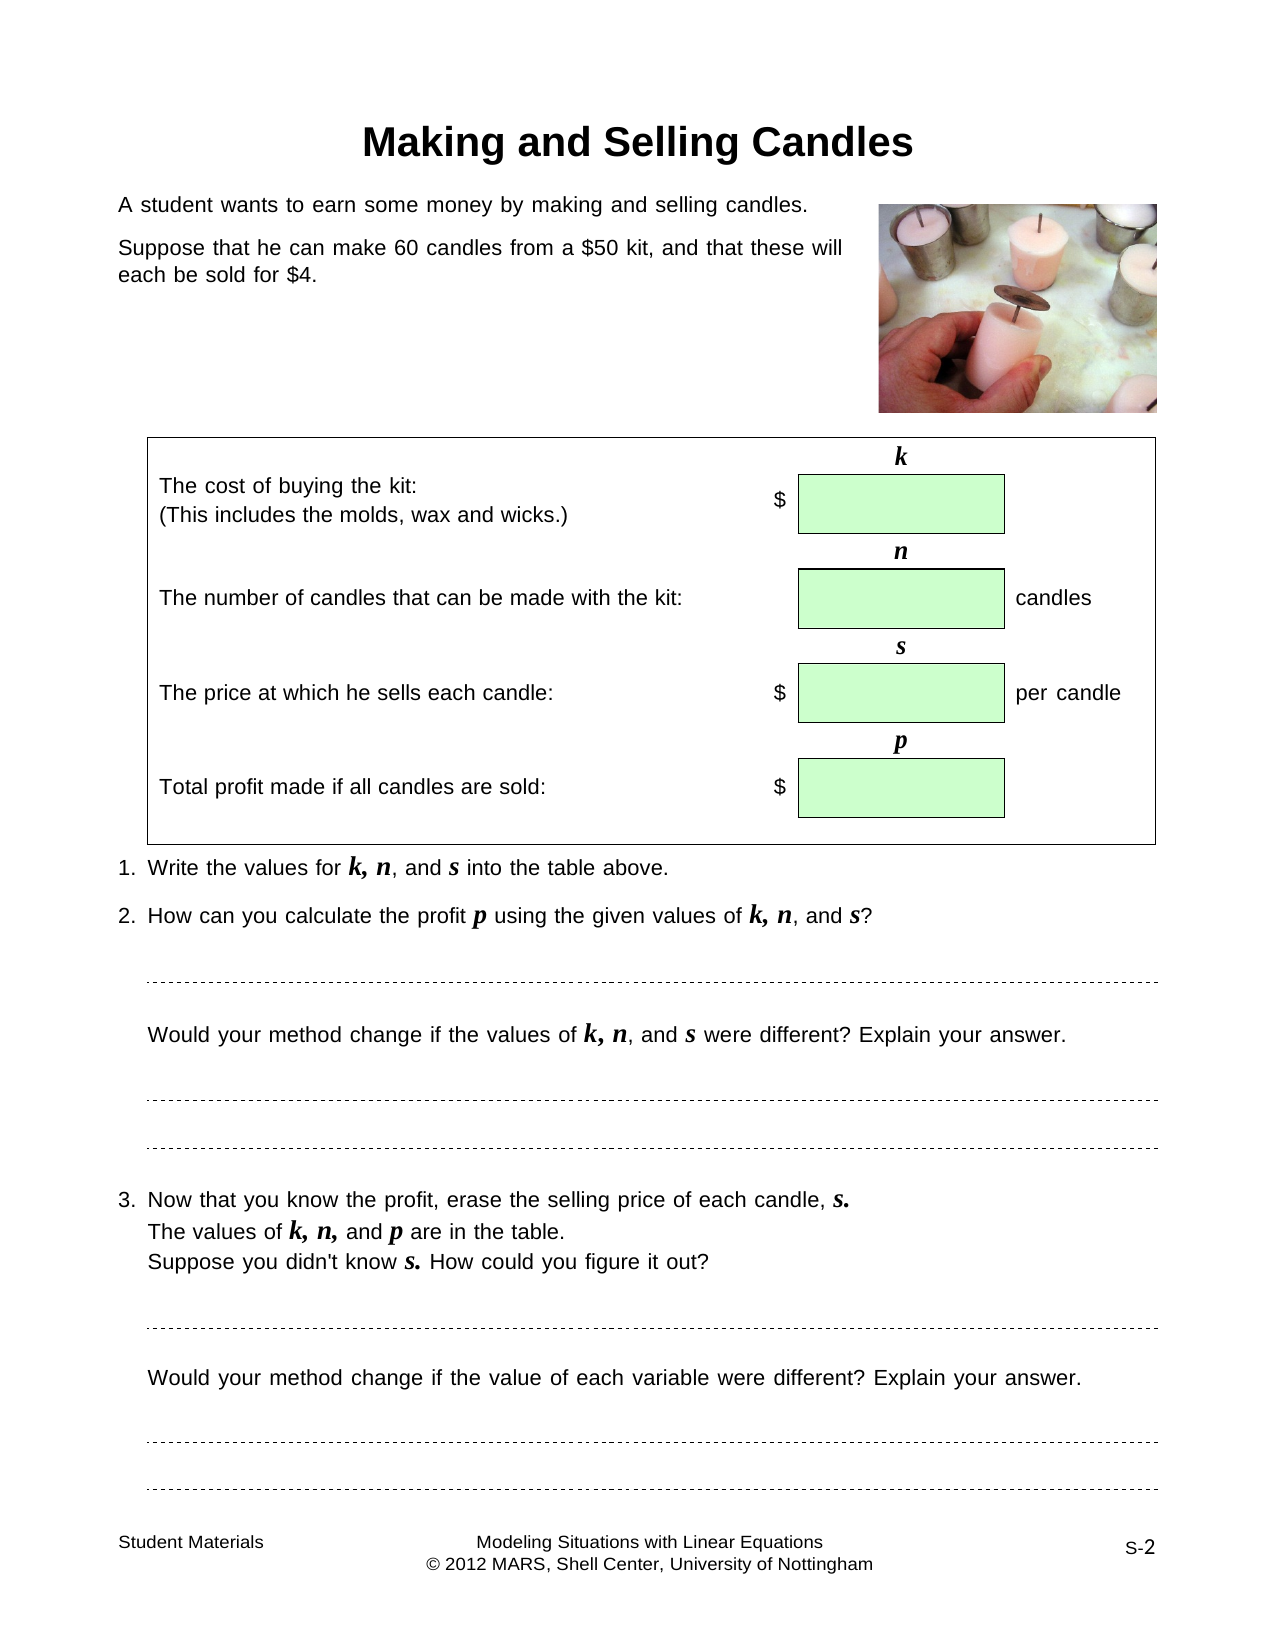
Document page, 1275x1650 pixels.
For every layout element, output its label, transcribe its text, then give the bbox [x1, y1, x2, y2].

text Suppose you didn't know s. How could you figure it out? [147, 1245, 1169, 1276]
text each be sold for $4. [118, 262, 1169, 287]
picture [878, 287, 1157, 413]
text Would your method change if the values of k, n, and s were different? Explain your answer. [147, 1017, 1169, 1048]
subtitle k [106, 439, 907, 471]
text The cost of buying the kit: [159, 477, 1169, 497]
text Total profit made if all candles are sold: $ [159, 774, 1169, 799]
picture [878, 204, 1157, 262]
text (This includes the molds, wax and wicks.) $ [159, 497, 1169, 529]
text The price at which he sells each candle: $ per candle [159, 679, 1169, 704]
text Would your method change if the value of each variable were different? Explain your answer. [147, 1365, 1169, 1390]
list Write the values for k, n, and s into the table above. [118, 850, 1169, 881]
subtitle s [106, 629, 906, 660]
list How can you calculate the profit p using the given values of k, n, and s? [118, 898, 1169, 929]
subtitle Making and Selling Candles [362, 118, 1169, 166]
text The values of k, n, and p are in the table. [147, 1214, 1169, 1245]
text A student wants to earn some money by making and selling candles. Suppose that he can make 60 candles from a $50 kit, and that these will [118, 174, 849, 260]
subtitle p [106, 724, 907, 755]
subtitle n [106, 534, 908, 566]
text The number of candles that can be made with the kit: candles [159, 585, 1169, 610]
list Now that you know the profit, erase the selling price of each candle, s. [118, 1182, 1169, 1213]
